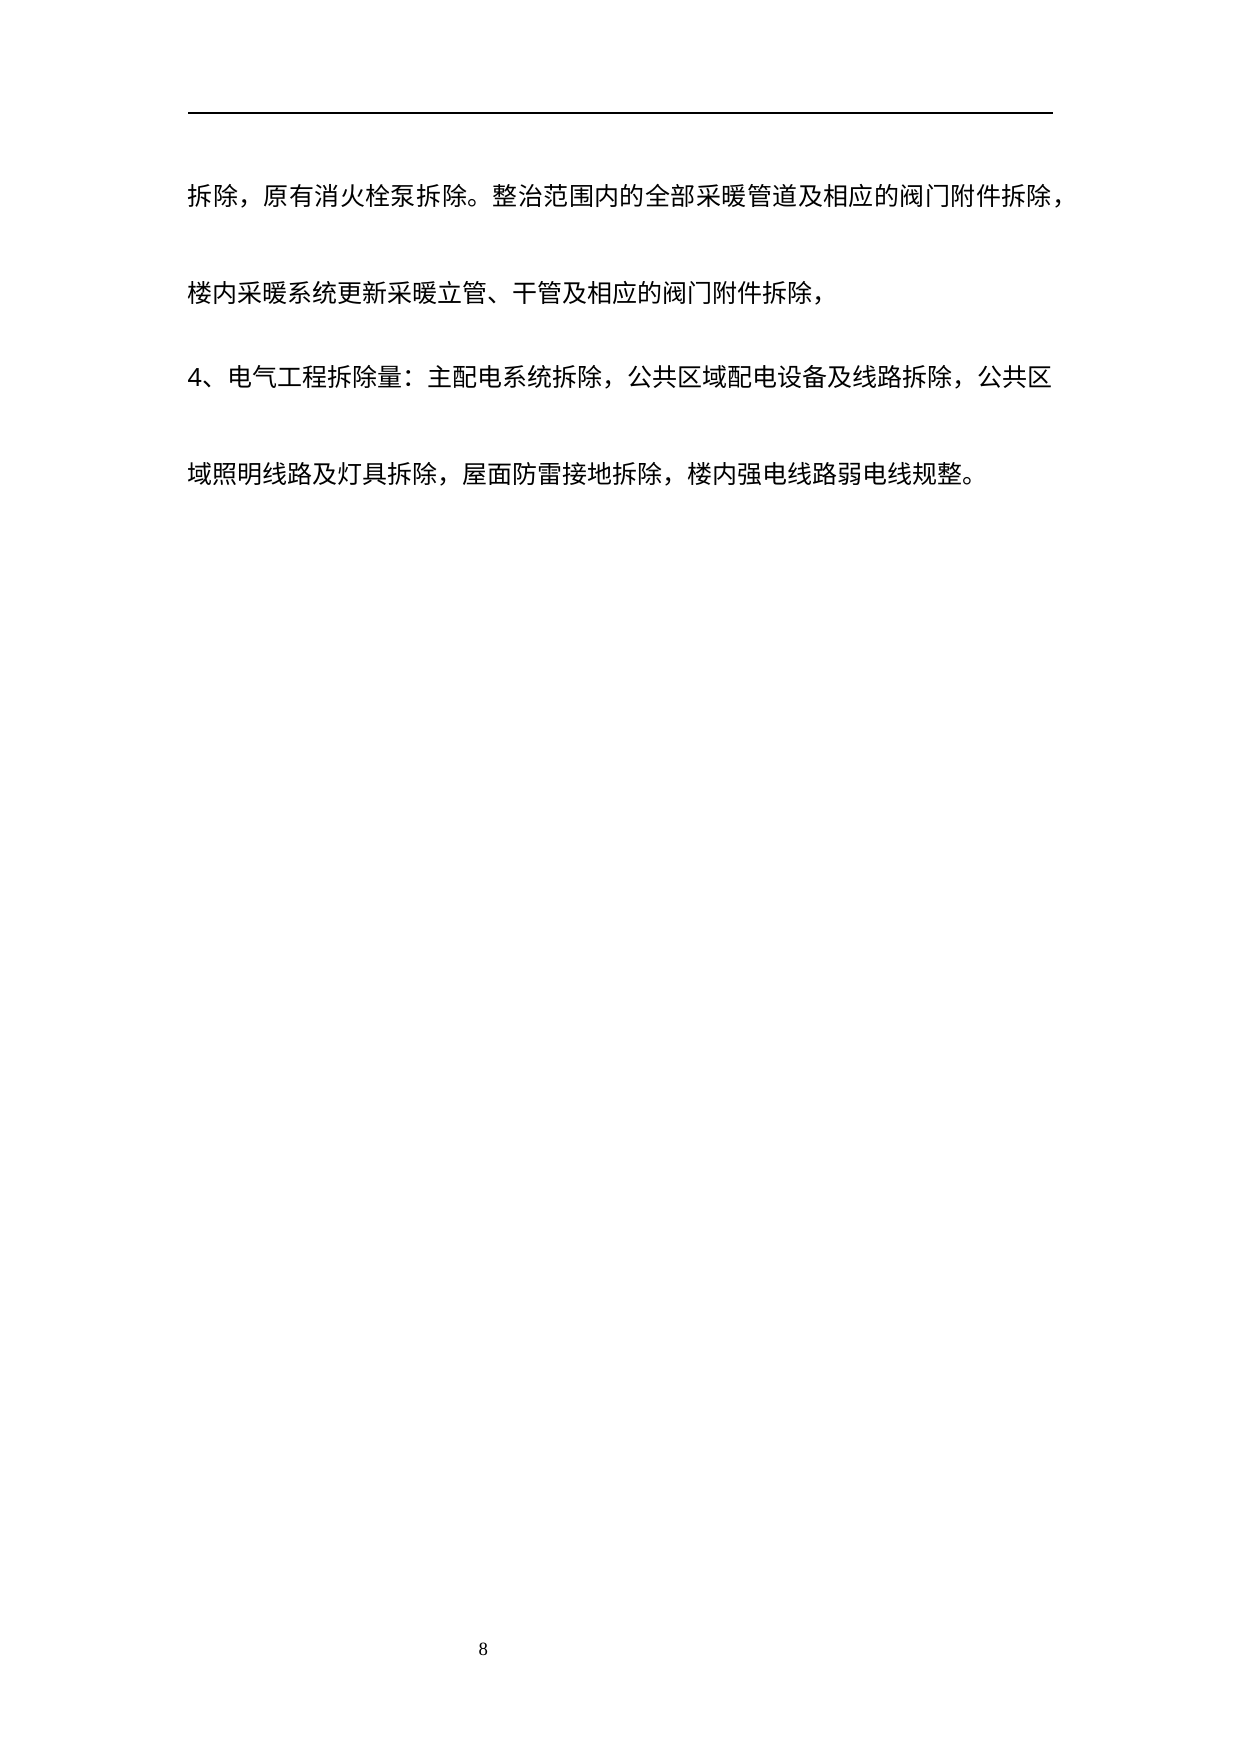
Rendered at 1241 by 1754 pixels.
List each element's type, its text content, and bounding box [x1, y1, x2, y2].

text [187, 162, 1053, 324]
list 4、电气工程拆除量：主配电系统拆除，公共区域配电设备及线路拆除，公共区域照明线路及灯具拆除，屋面防雷接地拆除，楼内强电线路弱电线规整。 [187, 343, 1053, 505]
